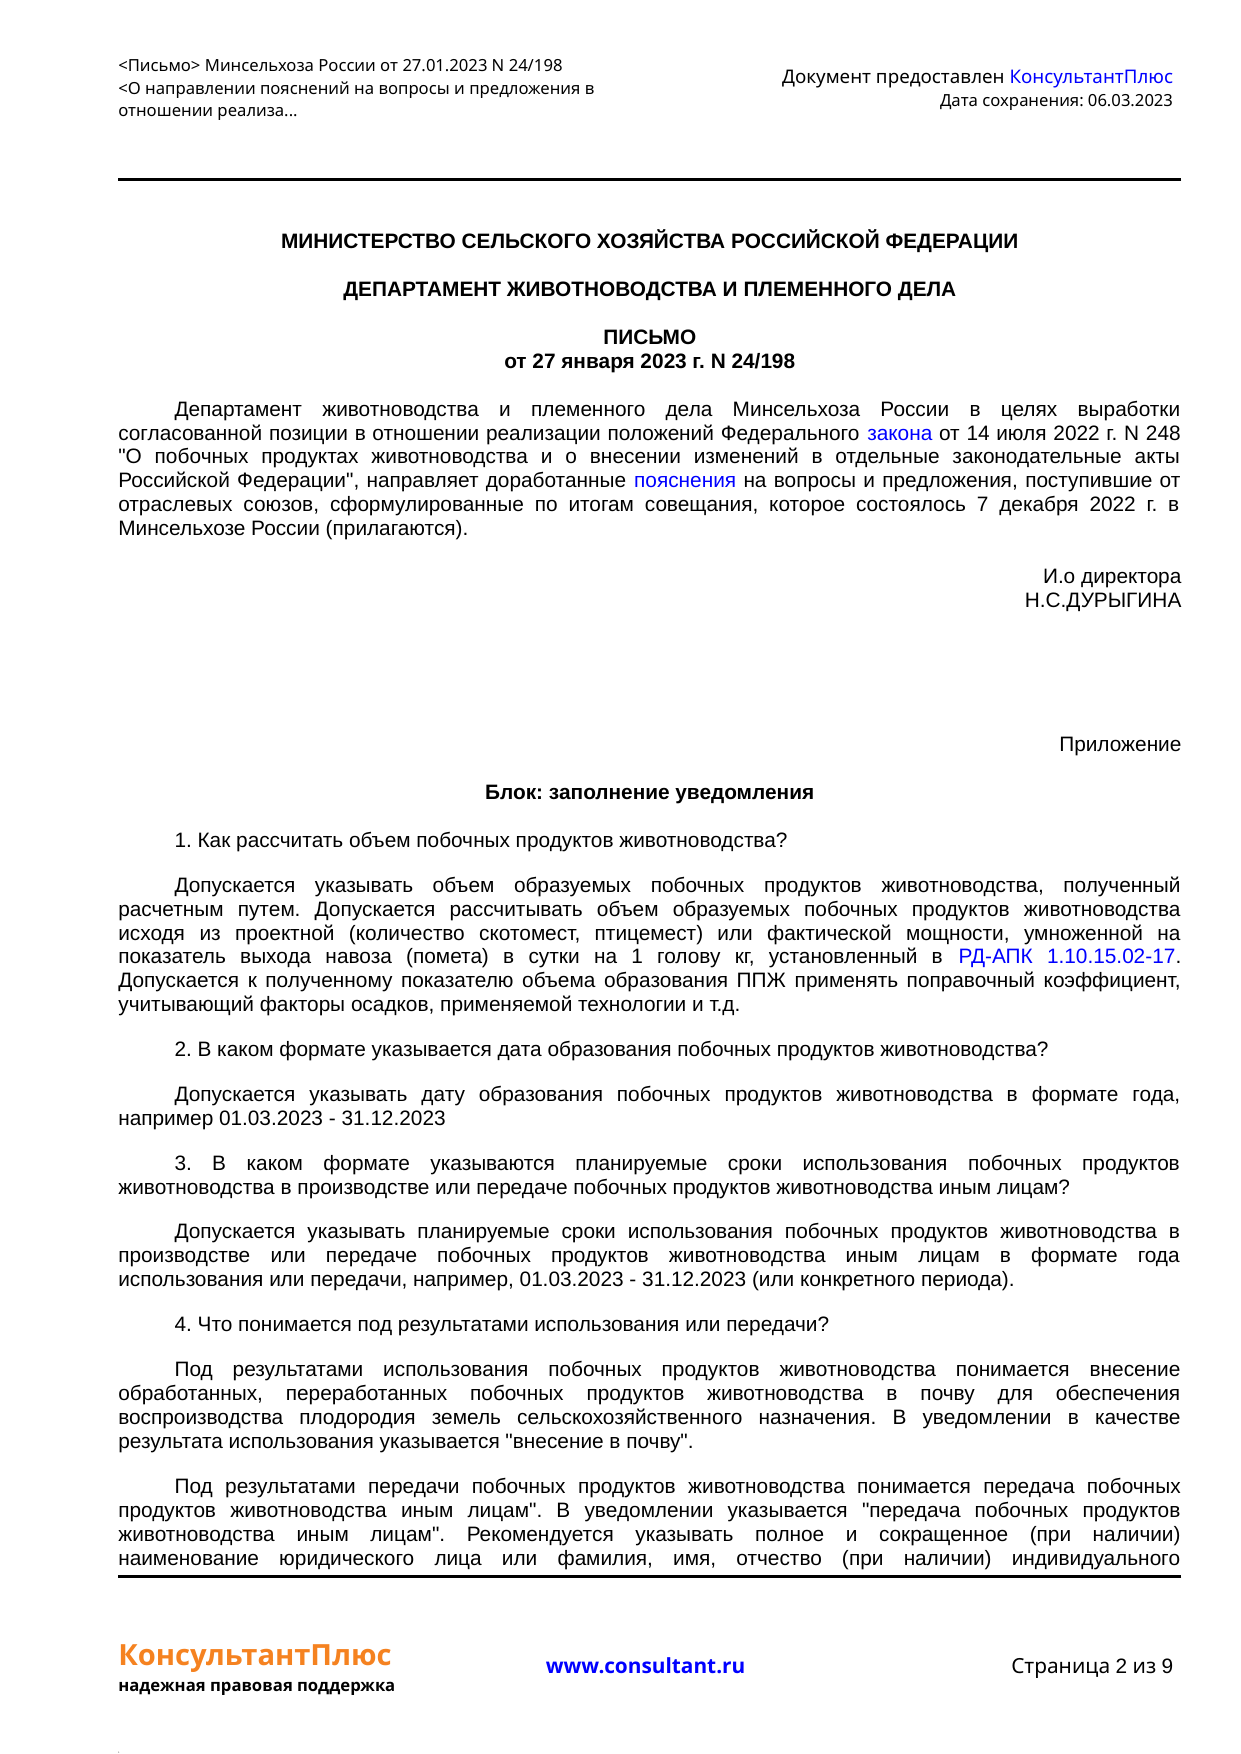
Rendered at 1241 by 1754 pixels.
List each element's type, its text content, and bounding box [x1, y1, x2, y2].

title МИНИСТЕРСТВО СЕЛЬСКОГО ХОЗЯЙСТВА РОССИЙСКОЙ ФЕДЕРАЦИИ [118, 229, 1181, 253]
text И.о директора [118, 564, 1181, 588]
text 4. Что понимается под результатами использования или передачи? [118, 1312, 1181, 1336]
text Н.С.ДУРЫГИНА [118, 588, 1181, 612]
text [118, 1473, 1181, 1569]
text 1. Как рассчитать объем побочных продуктов животноводства? [118, 828, 1181, 852]
text 3. В каком формате указываются планируемые сроки использования побочных продуктов животноводства в производстве или передаче побочных продуктов животноводства иным лицам? [118, 1151, 1181, 1198]
text 2. В каком формате указывается дата образования побочных продуктов животноводства? [118, 1037, 1181, 1061]
text Допускается указывать планируемые сроки использования побочных продуктов животноводства в производстве или передаче побочных продуктов животноводства иным лицам в формате года использования или передачи, например, 01.03.2023 - 31.12.2023 (или конкретного периода). [118, 1219, 1181, 1291]
title от 27 января 2023 г. N 24/198 [118, 348, 1181, 372]
title ДЕПАРТАМЕНТ ЖИВОТНОВОДСТВА И ПЛЕМЕННОГО ДЕЛА [118, 277, 1181, 301]
title Блок: заполнение уведомления [118, 780, 1181, 804]
text Под результатами использования побочных продуктов животноводства понимается внесение обработанных, переработанных побочных продуктов животноводства в почву для обеспечения воспроизводства плодородия земель сельскохозяйственного назначения. В уведомлении в качестве результата использования указывается "внесение в почву". [118, 1357, 1181, 1453]
text Допускается указывать объем образуемых побочных продуктов животноводства, полученный расчетным путем. Допускается рассчитывать объем образуемых побочных продуктов животноводства исходя из проектной (количество скотомест, птицемест) или фактической мощности, умноженной на показатель выхода навоза (помета) в сутки на 1 голову кг, установленный в РД-АПК 1.10.15.02-17. Допускается к полученному показателю объема образования ППЖ применять поправочный коэффициент, учитывающий факторы осадков, применяемой технологии и т.д. [118, 872, 1181, 1016]
text Допускается указывать дату образования побочных продуктов животноводства в формате года, например 01.03.2023 - 31.12.2023 [118, 1082, 1181, 1130]
text Департамент животноводства и племенного дела Минсельхоза России в целях выработки согласованной позиции в отношении реализации положений Федерального закона от 14 июля 2022 г. N 248 "О побочных продуктах животноводства и о внесении изменений в отдельные законодательные акты Российской Федерации", направляет доработанные пояснения на вопросы и предложения, поступившие от отраслевых союзов, сформулированные по итогам совещания, которое состоялось 7 декабря 2022 г. в Минсельхозе России (прилагаются). [118, 396, 1181, 540]
text Приложение [118, 732, 1181, 756]
title ПИСЬМО [118, 324, 1181, 348]
